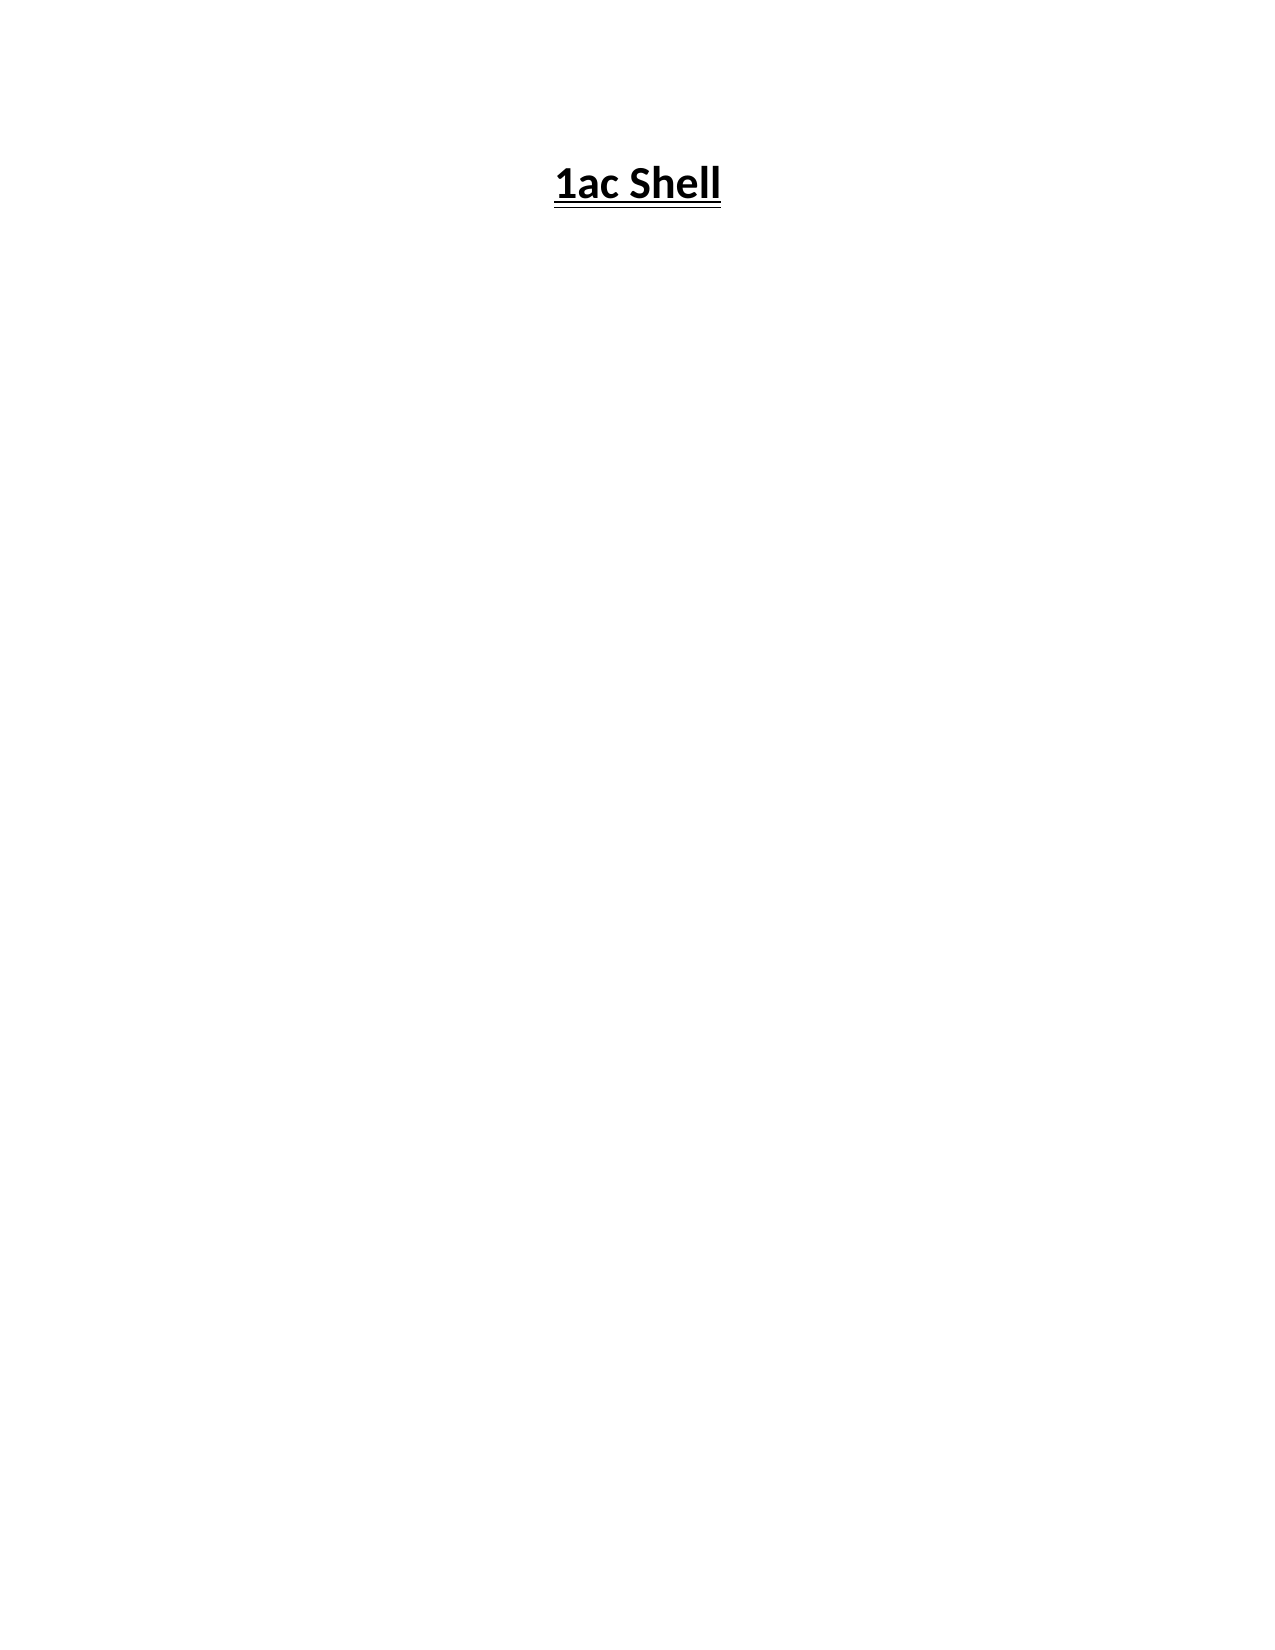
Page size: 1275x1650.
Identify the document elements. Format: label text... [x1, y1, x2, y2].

subtitle 1ac Shell [187, 154, 1087, 210]
